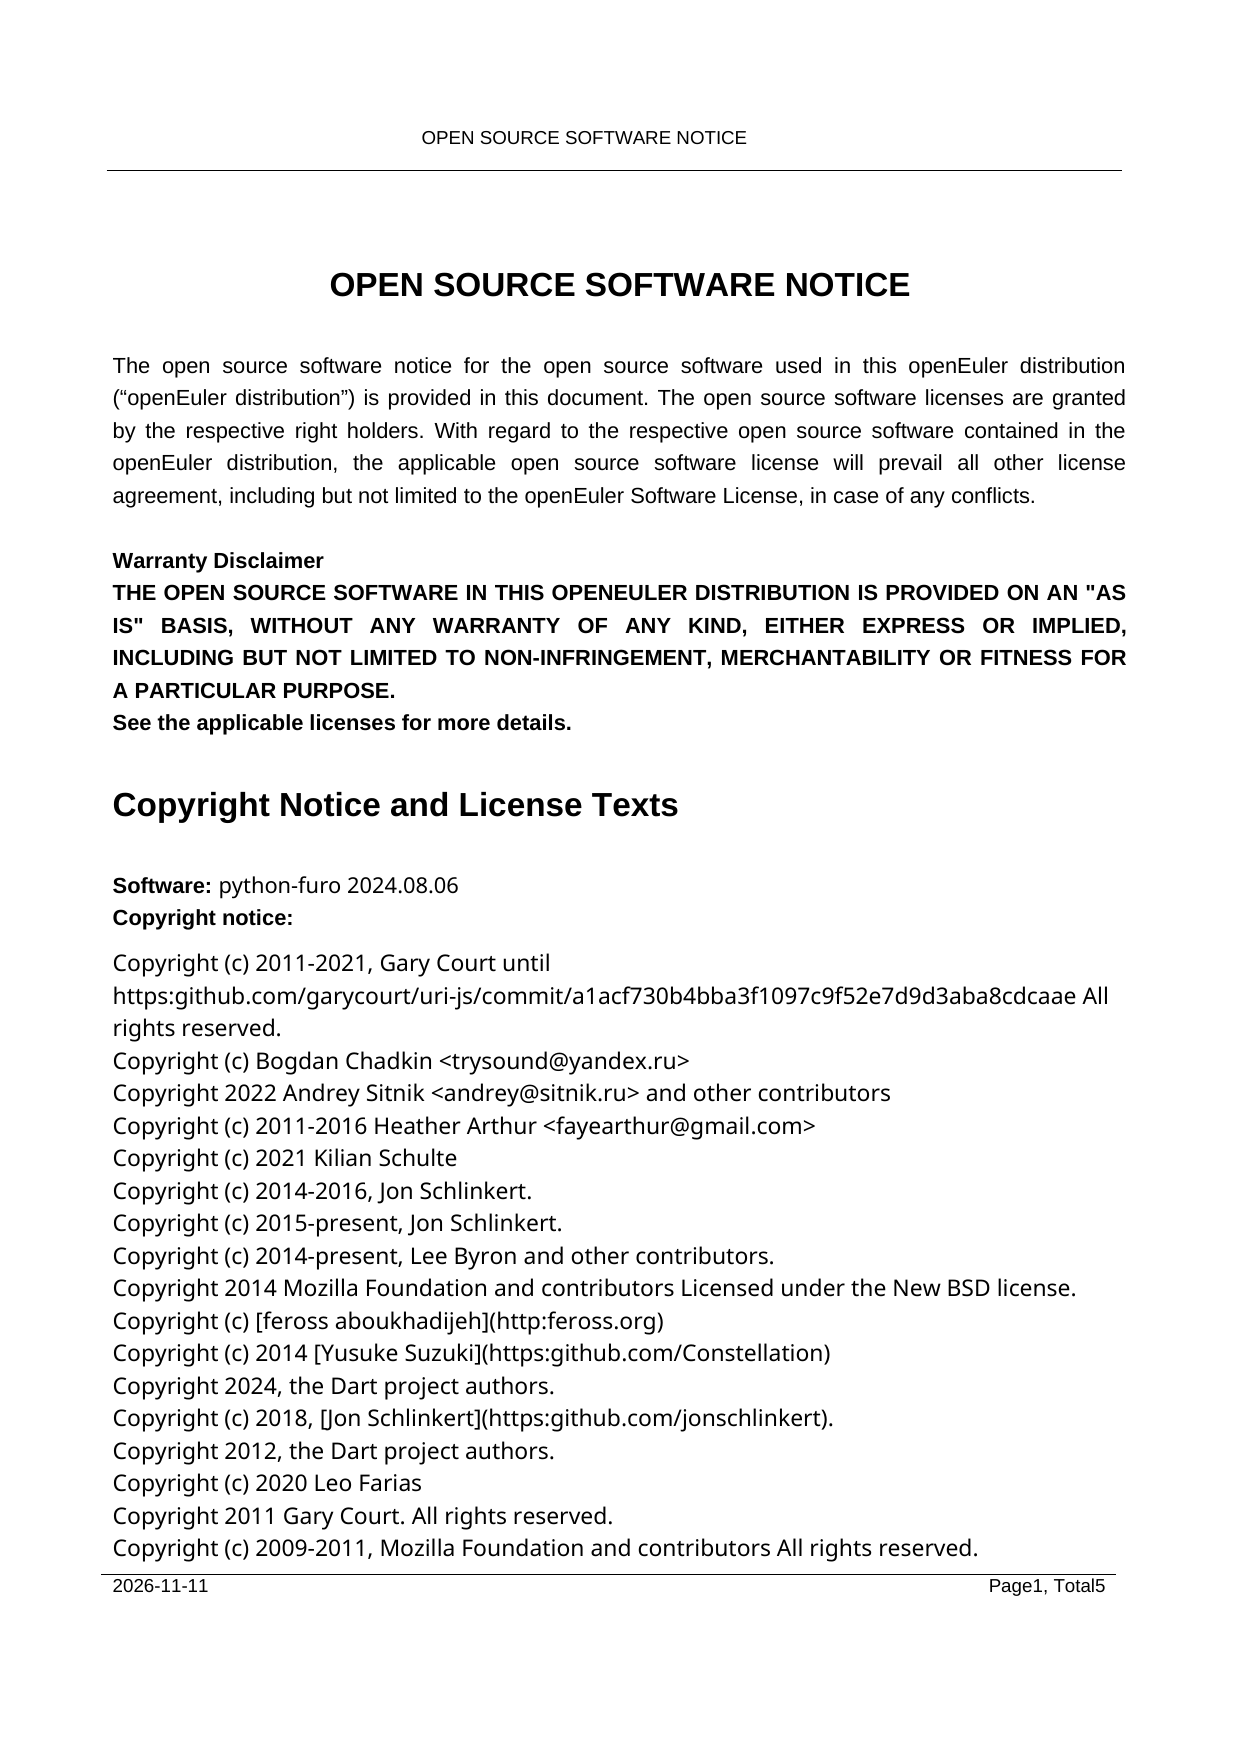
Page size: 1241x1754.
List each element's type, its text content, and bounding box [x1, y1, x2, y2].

text THE OPEN SOURCE SOFTWARE IN THIS OPENEULER DISTRIBUTION IS PROVIDED ON AN "AS IS" BASIS, WITHOUT ANY WARRANTY OF ANY KIND, EITHER EXPRESS OR IMPLIED, INCLUDING BUT NOT LIMITED TO NON-INFRINGEMENT, MERCHANTABILITY OR FITNESS FOR A PARTICULAR PURPOSE. See the applicable licenses for more details. [112, 576, 1128, 739]
text The open source software notice for the open source software used in this openEuler distribution (“openEuler distribution”) is provided in this document. The open source software licenses are granted by the respective right holders. With regard to the respective open source software contained in the openEuler distribution, the applicable open source software license will prevail all other license agreement, including but not limited to the openEuler Software License, in case of any conflicts. [112, 349, 1128, 511]
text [112, 947, 1128, 1564]
text Copyright notice: [112, 901, 1128, 934]
text Warranty Disclaimer [112, 544, 1128, 576]
title Software: python-furo 2024.08.06 [112, 869, 1128, 901]
text Copyright Notice and License Texts [112, 771, 1128, 836]
text OPEN SOURCE SOFTWARE NOTICE [112, 251, 1128, 316]
